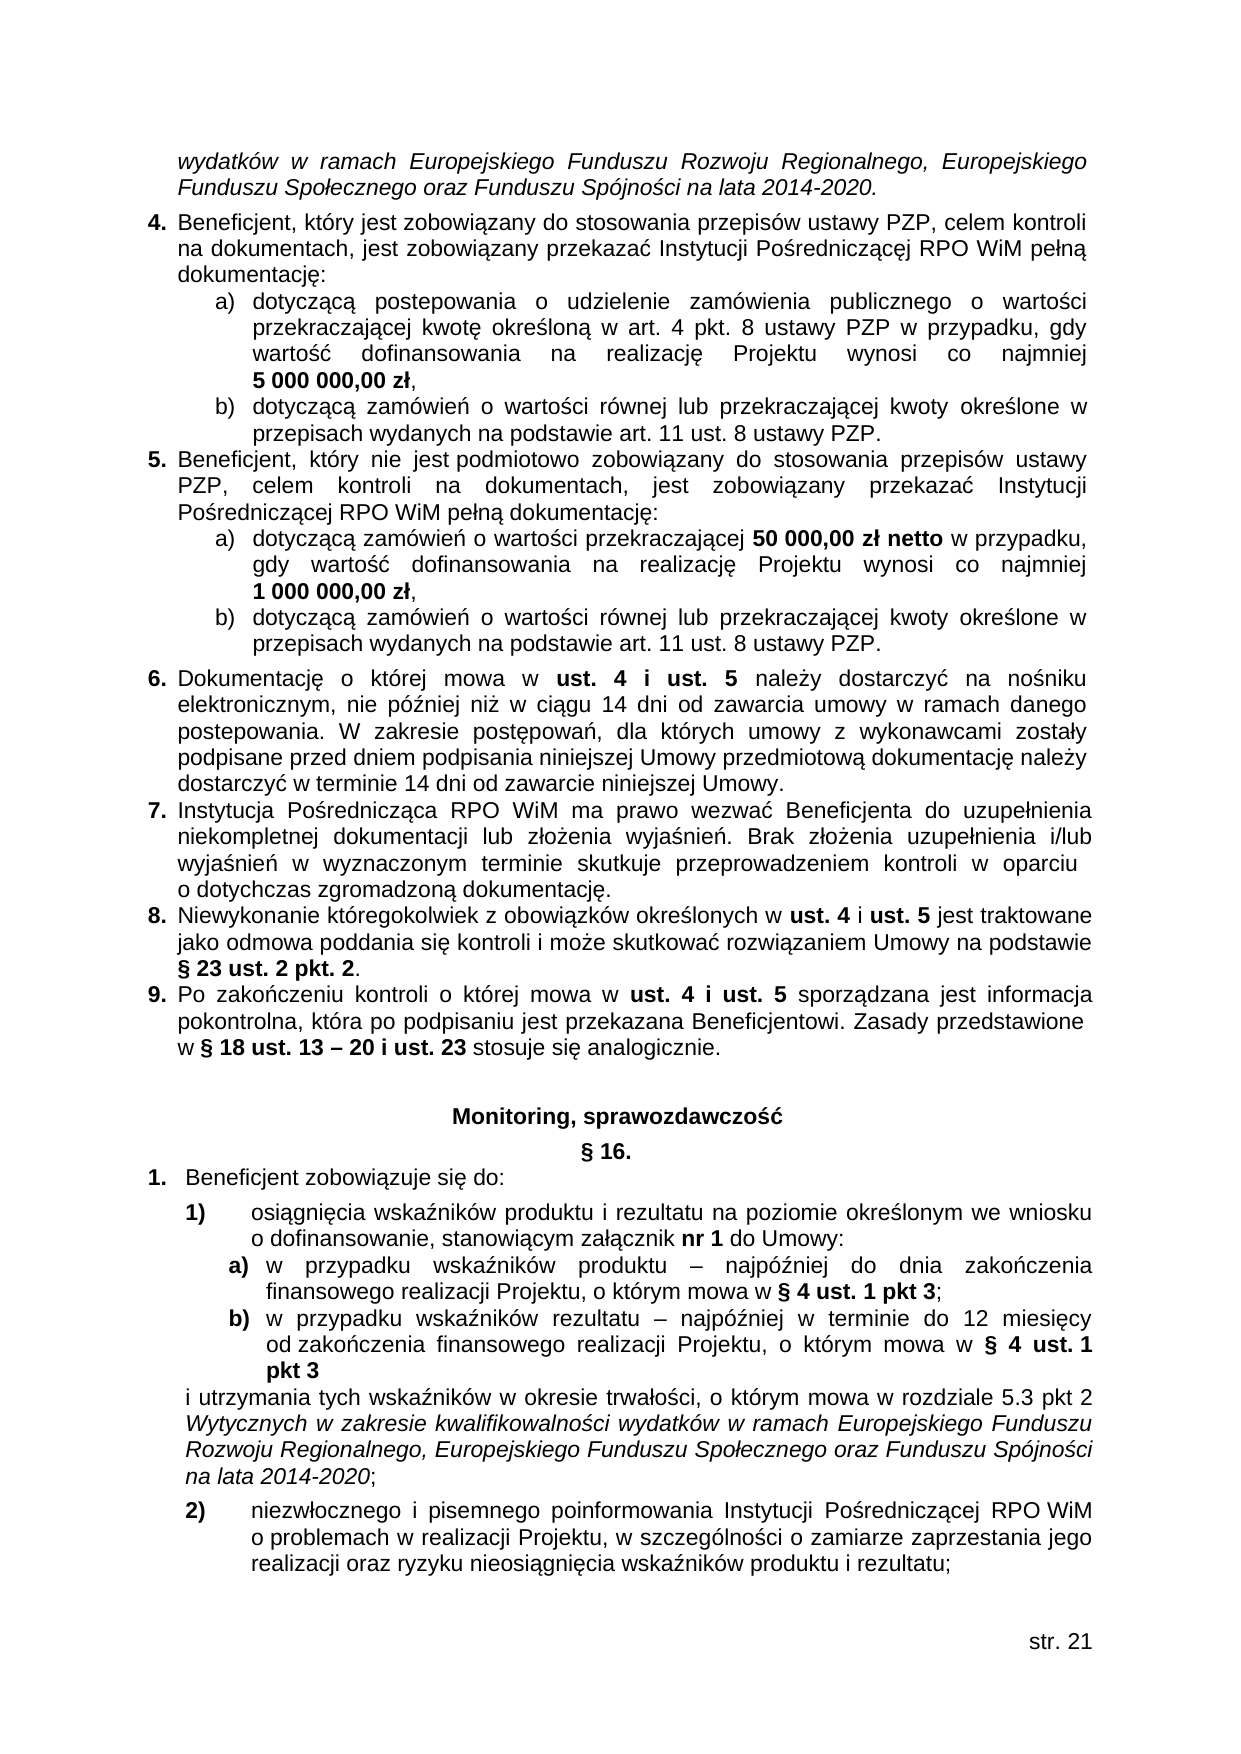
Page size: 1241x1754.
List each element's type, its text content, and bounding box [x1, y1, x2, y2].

list niezwłocznego i pisemnego poinformowania Instytucji Pośredniczącej RPO WiM o problemach w realizacji Projektu, w szczególności o zamiarze zaprzestania jego realizacji oraz ryzyku nieosiągnięcia wskaźników produktu i rezultatu; [185, 1497, 1093, 1576]
text Monitoring, sprawozdawczość [148, 1103, 1087, 1130]
list Beneficjent, który jest zobowiązany do stosowania przepisów ustawy PZP, celem kontroli na dokumentach, jest zobowiązany przekazać Instytucji Pośredniczącęj RPO WiM pełną dokumentację: [148, 209, 1087, 288]
list dotyczącą postepowania o udzielenie zamówienia publicznego o wartości przekraczającej kwotę określoną w art. 4 pkt. 8 ustawy PZP w przypadku, gdy wartość dofinansowania na realizację Projektu wynosi co najmniej 5 000 000,00 zł, [215, 288, 1087, 393]
list w przypadku wskaźników rezultatu – najpóźniej w terminie do 12 miesięcy od zakończenia finansowego realizacji Projektu, o którym mowa w § 4 ust. 1 pkt 3 [228, 1304, 1093, 1383]
list Beneficjent zobowiązuje się do: [148, 1164, 1093, 1191]
list osiągnięcia wskaźników produktu i rezultatu na poziomie określonym we wniosku o dofinansowanie, stanowiącym załącznik nr 1 do Umowy: [185, 1199, 1093, 1252]
list Dokumentację o której mowa w ust. 4 i ust. 5 należy dostarczyć na nośniku elektronicznym, nie później niż w ciągu 14 dni od zawarcia umowy w ramach danego postepowania. W zakresie postępowań, dla których umowy z wykonawcami zostały podpisane przed dniem podpisania niniejszej Umowy przedmiotową dokumentację należy dostarczyć w terminie 14 dni od zawarcie niniejszej Umowy. [148, 665, 1087, 797]
list dotyczącą zamówień o wartości równej lub przekraczającej kwoty określone w przepisach wydanych na podstawie art. 11 ust. 8 ustawy PZP. [215, 393, 1087, 446]
list Beneficjent, który nie jest podmiotowo zobowiązany do stosowania przepisów ustawy PZP, celem kontroli na dokumentach, jest zobowiązany przekazać Instytucji Pośredniczącej RPO WiM pełną dokumentację: [148, 446, 1087, 525]
list dotyczącą zamówień o wartości równej lub przekraczającej kwoty określone w przepisach wydanych na podstawie art. 11 ust. 8 ustawy PZP. [215, 604, 1087, 657]
list Instytucja Pośrednicząca RPO WiM ma prawo wezwać Beneficjenta do uzupełnienia niekompletnej dokumentacji lub złożenia wyjaśnień. Brak złożenia uzupełnienia i/lub wyjaśnień w wyznaczonym terminie skutkuje przeprowadzeniem kontroli w oparciu o dotychczas zgromadzoną dokumentację. [148, 797, 1093, 902]
list Po zakończeniu kontroli o której mowa w ust. 4 i ust. 5 sporządzana jest informacja pokontrolna, która po podpisaniu jest przekazana Beneficjentowi. Zasady przedstawione w § 18 ust. 13 – 20 i ust. 23 stosuje się analogicznie. [148, 981, 1093, 1060]
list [148, 148, 1087, 200]
list w przypadku wskaźników produktu – najpóźniej do dnia zakończenia finansowego realizacji Projektu, o którym mowa w § 4 ust. 1 pkt 3; [228, 1252, 1093, 1304]
list Niewykonanie któregokolwiek z obowiązków określonych w ust. 4 i ust. 5 jest traktowane jako odmowa poddania się kontroli i może skutkować rozwiązaniem Umowy na podstawie § 23 ust. 2 pkt. 2. [148, 902, 1093, 981]
list dotyczącą zamówień o wartości przekraczającej 50 000,00 zł netto w przypadku, gdy wartość dofinansowania na realizację Projektu wynosi co najmniej 1 000 000,00 zł, [215, 525, 1087, 604]
text i utrzymania tych wskaźników w okresie trwałości, o którym mowa w rozdziale 5.3 pkt 2 Wytycznych w zakresie kwalifikowalności wydatków w ramach Europejskiego Funduszu Rozwoju Regionalnego, Europejskiego Funduszu Społecznego oraz Funduszu Spójności na lata 2014-2020; [185, 1383, 1093, 1489]
